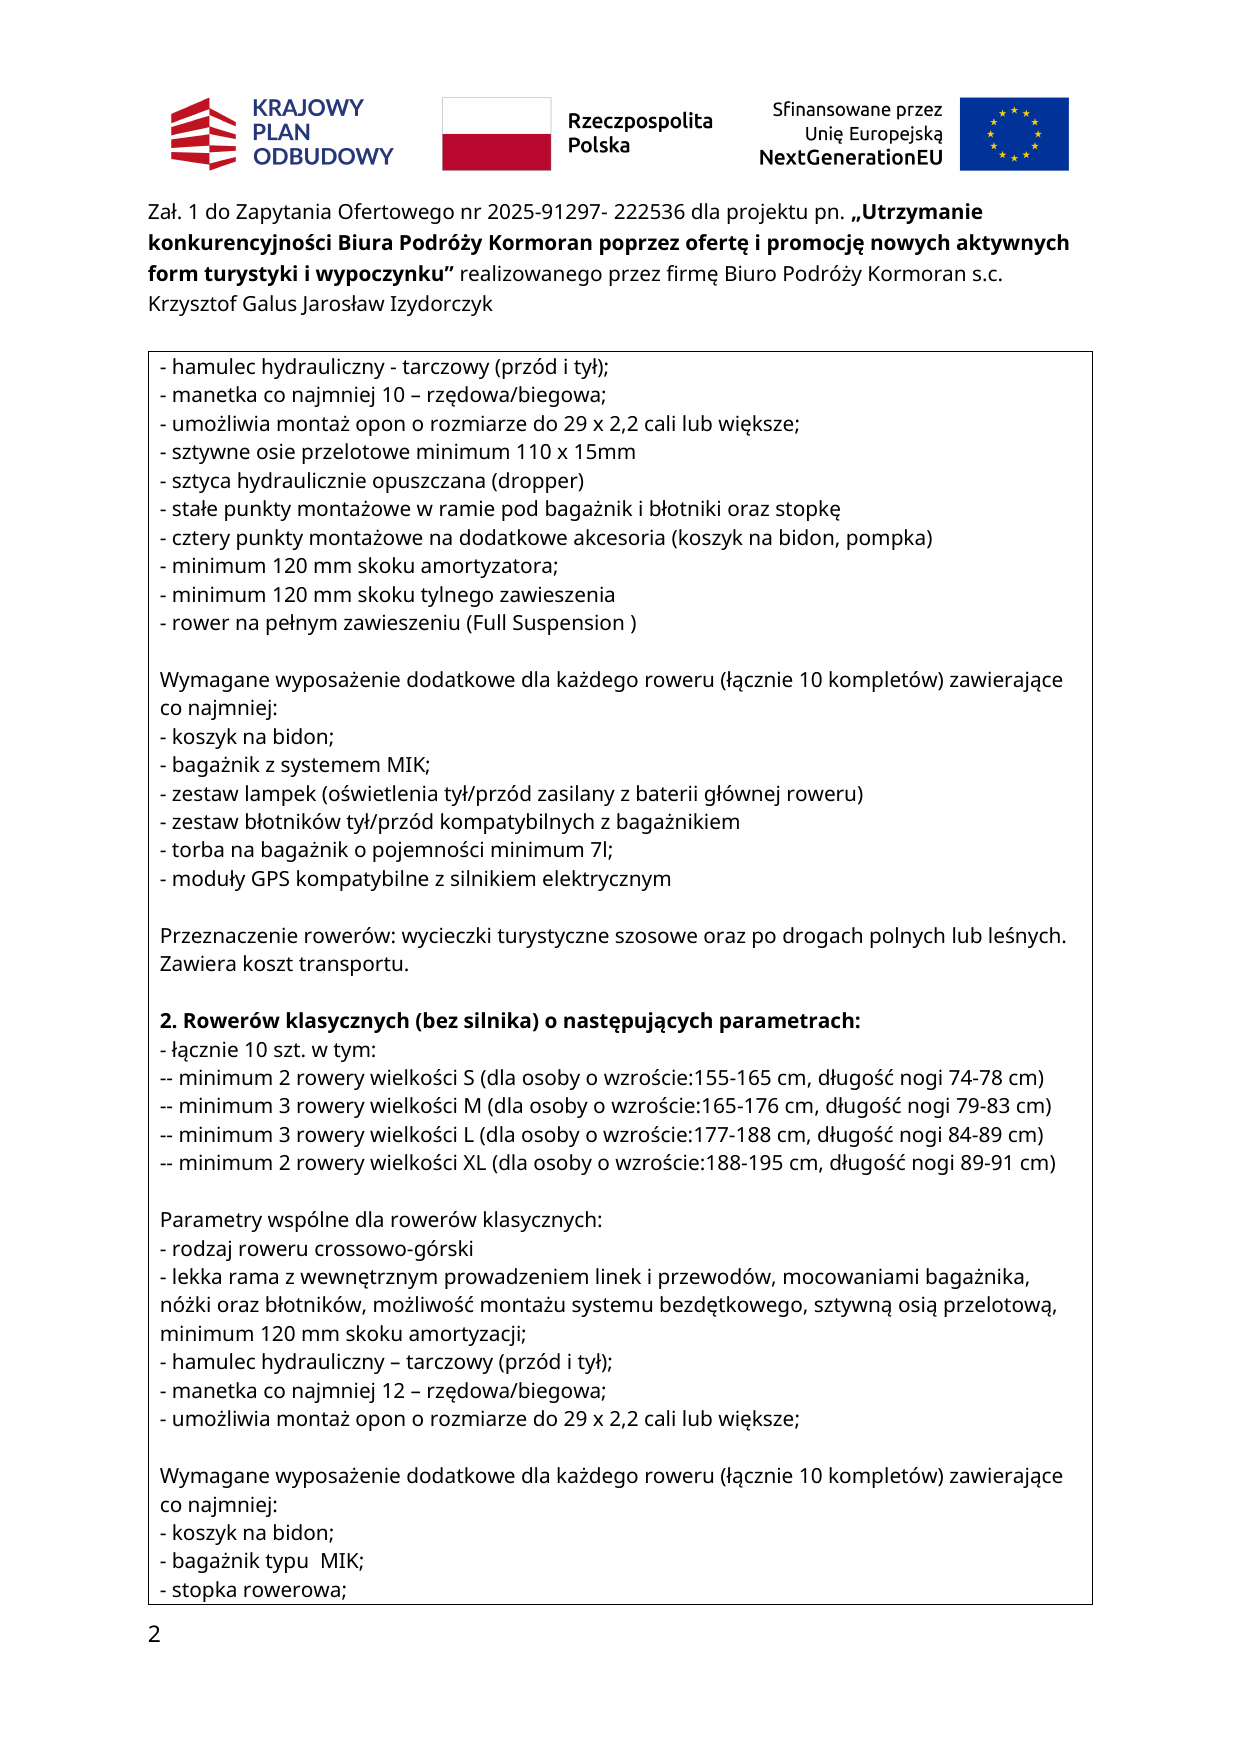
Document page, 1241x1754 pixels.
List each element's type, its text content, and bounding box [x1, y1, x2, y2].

picture [147, 73, 1093, 195]
